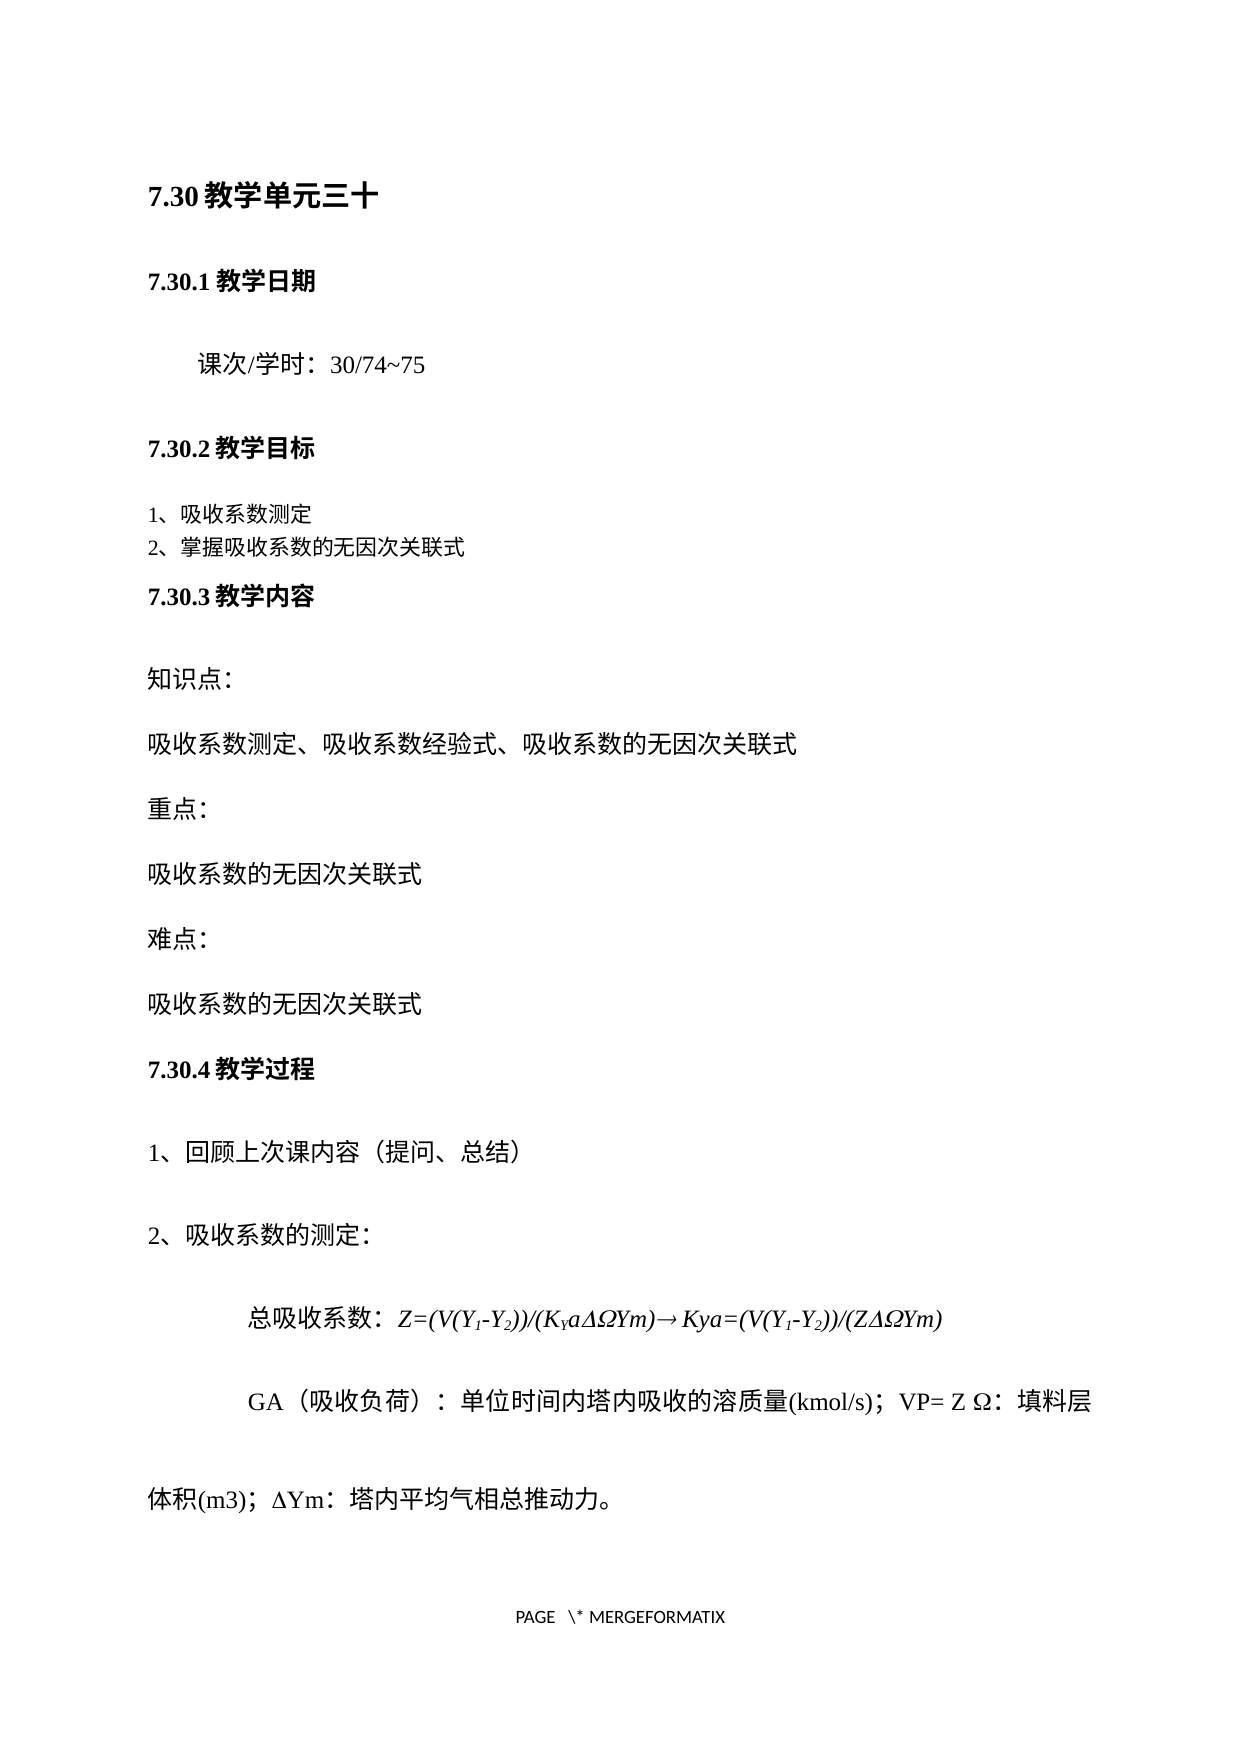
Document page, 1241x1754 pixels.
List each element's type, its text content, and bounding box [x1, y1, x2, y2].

text 1、吸收系数测定 [148, 497, 1092, 529]
text 吸收系数的无因次关联式 [148, 840, 1092, 905]
subtitle 7.30教学单元三十 [148, 161, 1092, 226]
text 重点： [148, 775, 1092, 840]
subtitle 7.30.4教学过程 [148, 1035, 1092, 1100]
text 2、掌握吸收系数的无因次关联式 [148, 529, 1092, 562]
text 知识点： [148, 645, 1092, 710]
text 吸收系数的无因次关联式 [148, 970, 1092, 1035]
text 1、回顾上次课内容（提问、总结） [148, 1118, 1092, 1183]
text 2、吸收系数的测定： [148, 1201, 1092, 1266]
text GA（吸收负荷）：单位时间内塔内吸收的溶质量(kmol/s)；VP= Z ：填料层体积(m3)；Ym：塔内平均气相总推动力。 [148, 1367, 1092, 1530]
subtitle 7.30.1 教学日期 [148, 247, 1092, 312]
text 课次/学时：30/74~75 [148, 331, 1092, 396]
subtitle 7.30.3教学内容 [148, 562, 1092, 627]
subtitle 7.30.2教学目标 [148, 414, 1092, 479]
text 吸收系数测定、吸收系数经验式、吸收系数的无因次关联式 [148, 710, 1092, 775]
text 难点： [148, 905, 1092, 970]
text 总吸收系数：Z=(V(Y1-Y2))/(KYaYm) Kya=(V(Y1-Y2))/(ZYm) [148, 1284, 1092, 1349]
